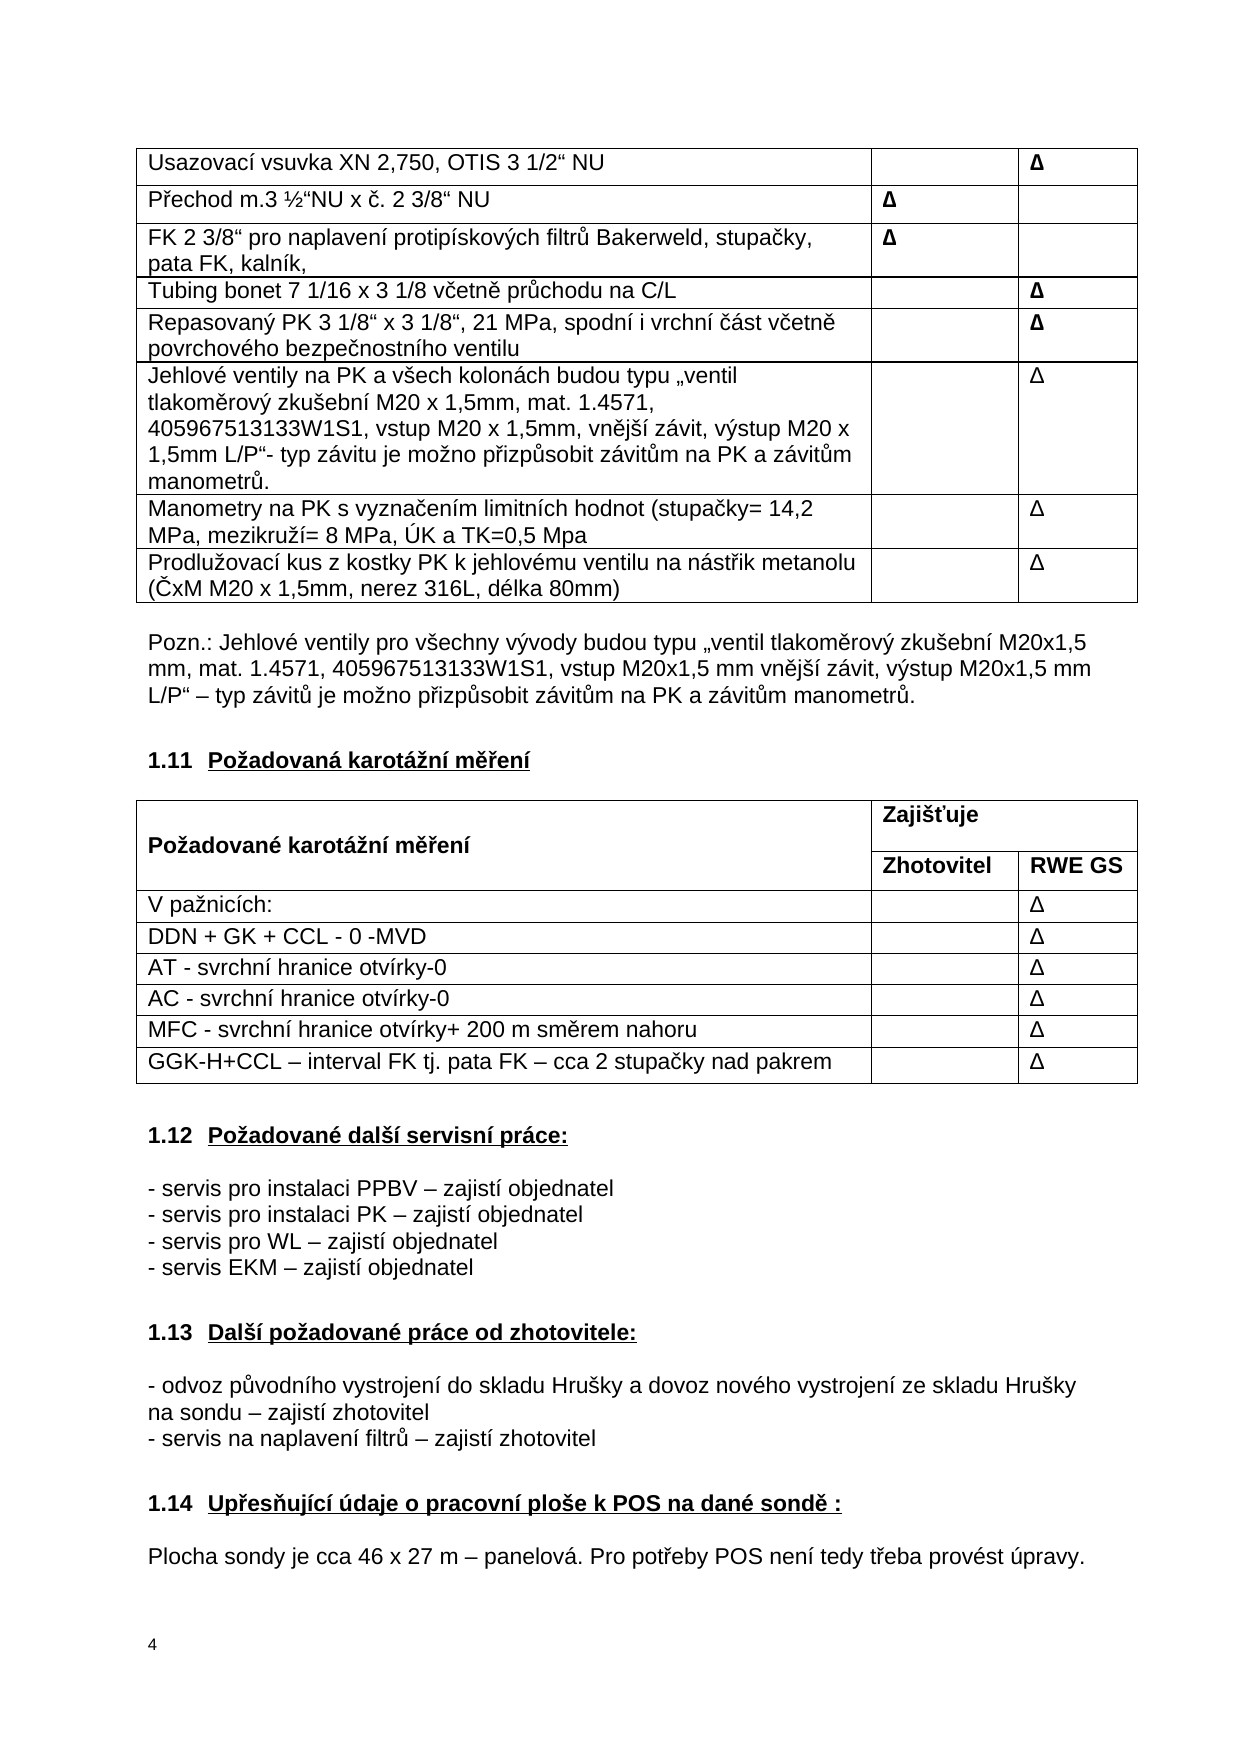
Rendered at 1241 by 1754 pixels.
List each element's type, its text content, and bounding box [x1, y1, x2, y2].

text - servis pro WL – zajistí objednatel [148, 1228, 1093, 1254]
table_cell AC - svrchní hranice otvírky-0 [137, 985, 871, 1015]
table_cell ∆ [1019, 891, 1137, 922]
table_cell [1019, 186, 1137, 223]
table_cell [872, 1048, 1018, 1082]
table_cell Repasovaný PK 3 1/8“ x 3 1/8“, 21 MPa, spodní i vrchní část včetně povrchového bezpečnostního ventilu [137, 309, 871, 361]
table_cell ∆ [1019, 1016, 1137, 1047]
table_cell ∆ [872, 224, 1018, 276]
text - servis EKM – zajistí objednatel [148, 1254, 1093, 1281]
table_cell Jehlové ventily na PK a všech kolonách budou typu „ventil tlakoměrový zkušební M20 x 1,5mm, mat. 1.4571, 405967513133W1S1, vstup M20 x 1,5mm, vnější závit, výstup M20 x 1,5mm L/P“- typ závitu je možno přizpůsobit závitům na PK a závitům manometrů. [137, 363, 871, 494]
text - servis pro instalaci PPBV – zajistí objednatel [148, 1175, 1093, 1201]
table_cell [872, 1016, 1018, 1047]
table_cell Manometry na PK s vyznačením limitních hodnot (stupačky= 14,2 MPa, mezikruží= 8 MPa, ÚK a TK=0,5 Mpa [137, 495, 871, 548]
table_cell [872, 954, 1018, 984]
table_cell [872, 549, 1018, 602]
text Plocha sondy je cca 46 x 27 m – panelová. Pro potřeby POS není tedy třeba provést úpravy. [148, 1543, 1093, 1569]
table_header Požadované karotážní měření [137, 801, 871, 890]
text - odvoz původního vystrojení do skladu Hrušky a dovoz nového vystrojení ze skladu Hrušky na sondu – zajistí zhotovitel [148, 1372, 1093, 1425]
table_cell Přechod m.3 ½“NU x č. 2 3/8“ NU [137, 186, 871, 223]
table_cell ∆ [1019, 1048, 1137, 1082]
table_cell Usazovací vsuvka XN 2,750, OTIS 3 1/2“ NU [137, 149, 871, 185]
table_cell ∆ [1019, 149, 1137, 185]
table_cell AT - svrchní hranice otvírky-0 [137, 954, 871, 984]
subtitle Upřesňující údaje o pracovní ploše k POS na dané sondě : [148, 1490, 1093, 1516]
text Pozn.: Jehlové ventily pro všechny vývody budou typu „ventil tlakoměrový zkušební M20x1,5 mm, mat. 1.4571, 405967513133W1S1, vstup M20x1,5 mm vnější závit, výstup M20x1,5 mm L/P“ – typ závitů je možno přizpůsobit závitům na PK a závitům manometrů. [148, 629, 1093, 708]
table_cell FK 2 3/8“ pro naplavení protipískových filtrů Bakerweld, stupačky, pata FK, kalník, [137, 224, 871, 276]
table_cell Prodlužovací kus z kostky PK k jehlovému ventilu na nástřik metanolu (ČxM M20 x 1,5mm, nerez 316L, délka 80mm) [137, 549, 871, 602]
table_cell ∆ [1019, 954, 1137, 984]
table_cell [872, 985, 1018, 1015]
table_cell [872, 149, 1018, 185]
table_cell Zhotovitel [872, 852, 1018, 890]
table_cell ∆ [872, 186, 1018, 223]
table_cell [1019, 224, 1137, 276]
subtitle Požadované další servisní práce: [148, 1122, 1093, 1149]
table_cell DDN + GK + CCL - 0 -MVD [137, 923, 871, 953]
table_cell [872, 309, 1018, 361]
table_cell Tubing bonet 7 1/16 x 3 1/8 včetně průchodu na C/L [137, 278, 871, 308]
table_cell [872, 923, 1018, 953]
table_cell RWE GS [1019, 852, 1137, 890]
table_cell MFC - svrchní hranice otvírky+ 200 m směrem nahoru [137, 1016, 871, 1047]
table_cell ∆ [1019, 985, 1137, 1015]
table_cell ∆ [1019, 495, 1137, 548]
table_cell ∆ [1019, 309, 1137, 361]
text - servis pro instalaci PK – zajistí objednatel [148, 1201, 1093, 1228]
subtitle Požadovaná karotážní měření [148, 747, 1093, 773]
table_cell [872, 278, 1018, 308]
subtitle Další požadované práce od zhotovitele: [148, 1319, 1093, 1346]
table_header Zajišťuje [872, 801, 1137, 851]
table_cell V pažnicích: [137, 891, 871, 922]
table_cell [872, 495, 1018, 548]
table_cell [872, 363, 1018, 494]
table_cell ∆ [1019, 278, 1137, 308]
text - servis na naplavení filtrů – zajistí zhotovitel [148, 1425, 1093, 1451]
table_cell ∆ [1019, 549, 1137, 602]
table_cell GGK-H+CCL – interval FK tj. pata FK – cca 2 stupačky nad pakrem [137, 1048, 871, 1082]
table_cell ∆ [1019, 923, 1137, 953]
table_cell ∆ [1019, 363, 1137, 494]
table_cell [872, 891, 1018, 922]
